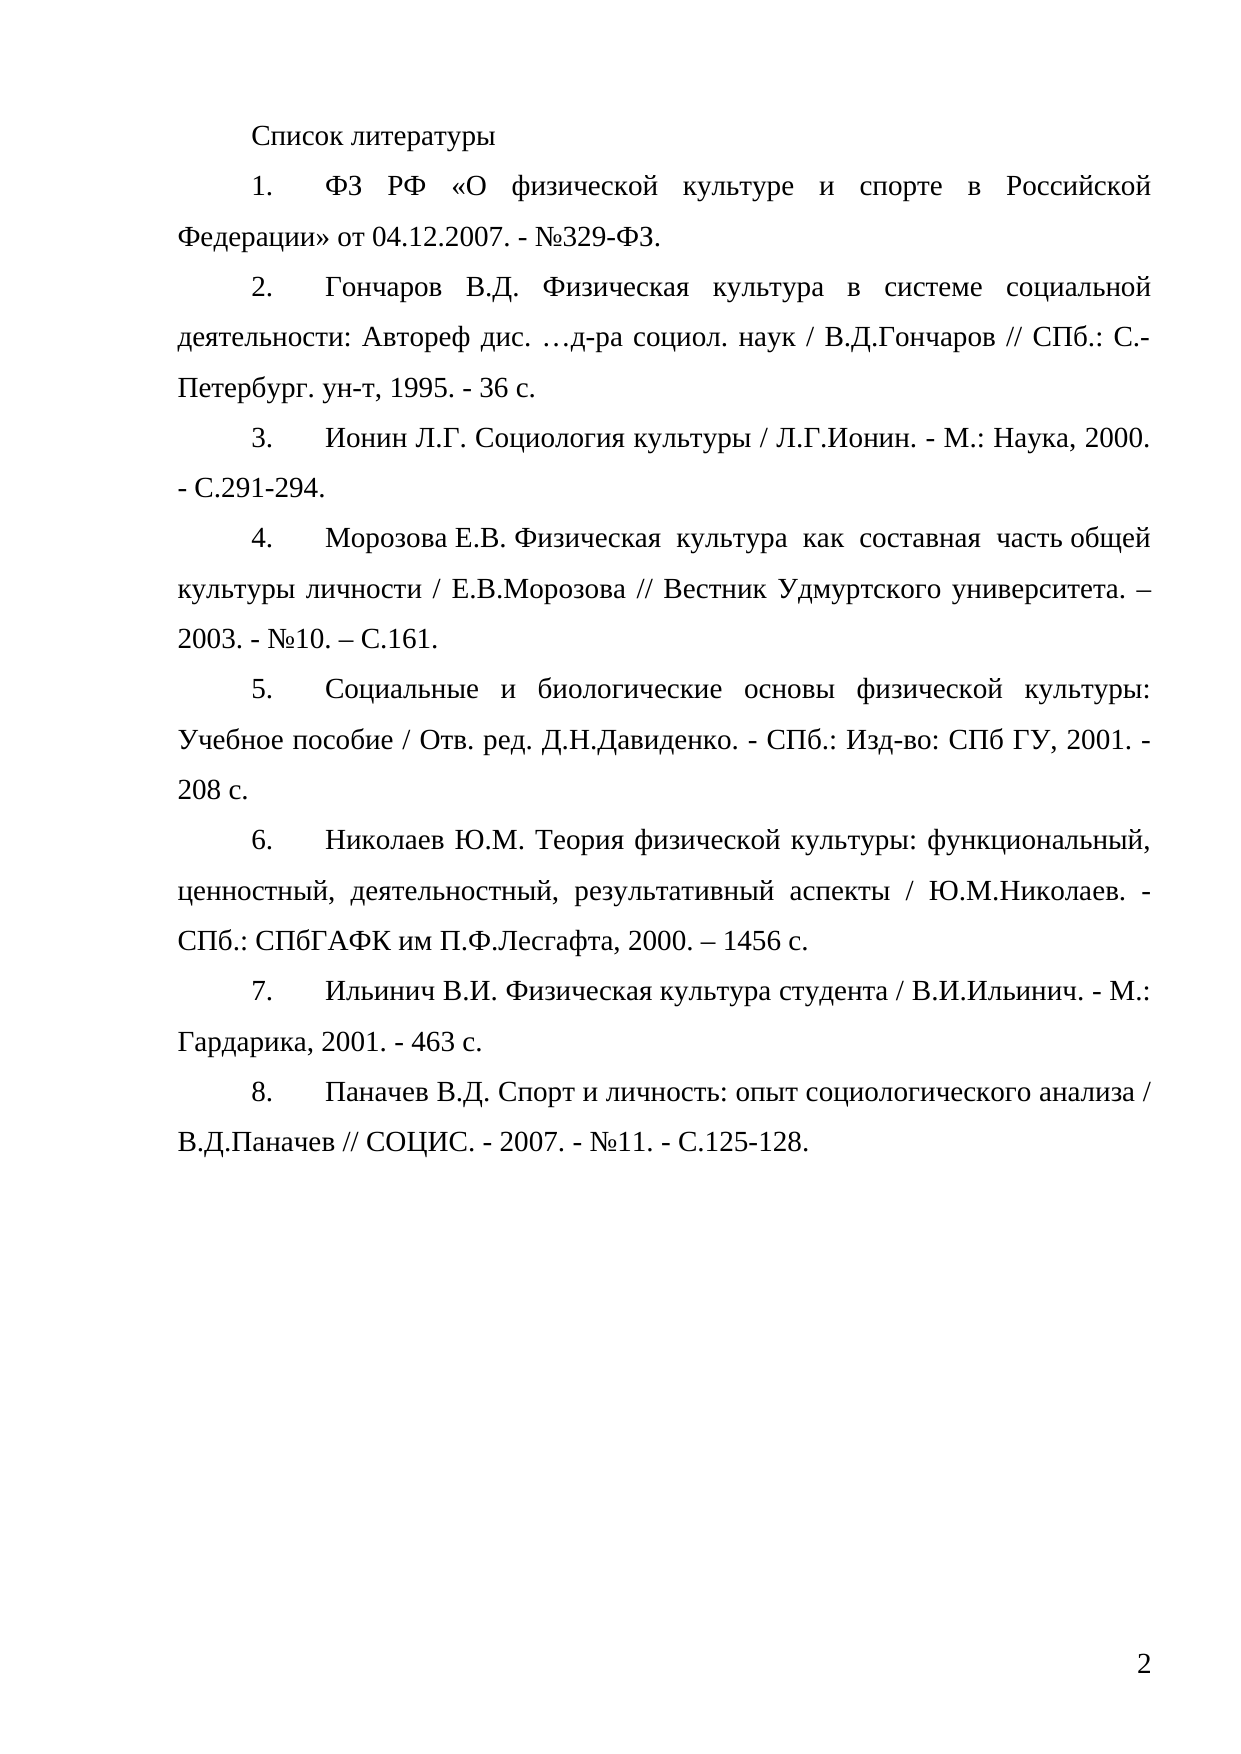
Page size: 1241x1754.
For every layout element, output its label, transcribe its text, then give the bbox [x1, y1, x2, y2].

list Паначев В.Д. Спорт и личность: опыт социологического анализа / В.Д.Паначев // СОЦИС. - 2007. - №11. - С.125-128. [177, 1074, 1152, 1158]
list Гончаров В.Д. Физическая культура в системе социальной деятельности: Автореф дис. …д-ра социол. наук / В.Д.Гончаров // СПб.: С.-Петербург. ун-т, 1995. - 36 с. [177, 269, 1152, 403]
list ФЗ РФ «О физической культуре и спорте в Российской Федерации» от 04.12.2007. - №329-ФЗ. [177, 168, 1152, 252]
list Морозова Е.В. Физическая культура как составная часть общей культуры личности / Е.В.Морозова // Вестник Удмуртского университета. – 2003. - №10. – С.161. [177, 521, 1152, 655]
list Ильинич В.И. Физическая культура студента / В.И.Ильинич. - М.: Гардарика, 2001. - 463 с. [177, 973, 1152, 1057]
list Социальные и биологические основы физической культуры: Учебное пособие / Отв. ред. Д.Н.Давиденко. - СПб.: Изд-во: СПб ГУ, 2001. - 208 с. [177, 672, 1152, 806]
list Ионин Л.Г. Социология культуры / Л.Г.Ионин. - М.: Наука, 2000. - С.291-294. [177, 420, 1152, 504]
list Николаев Ю.М. Теория физической культуры: функциональный, ценностный, деятельностный, результативный аспекты / Ю.М.Николаев. - СПб.: СПбГАФК им П.Ф.Лесгафта, 2000. – 1456 с. [177, 822, 1152, 957]
text Список литературы [177, 118, 1152, 152]
